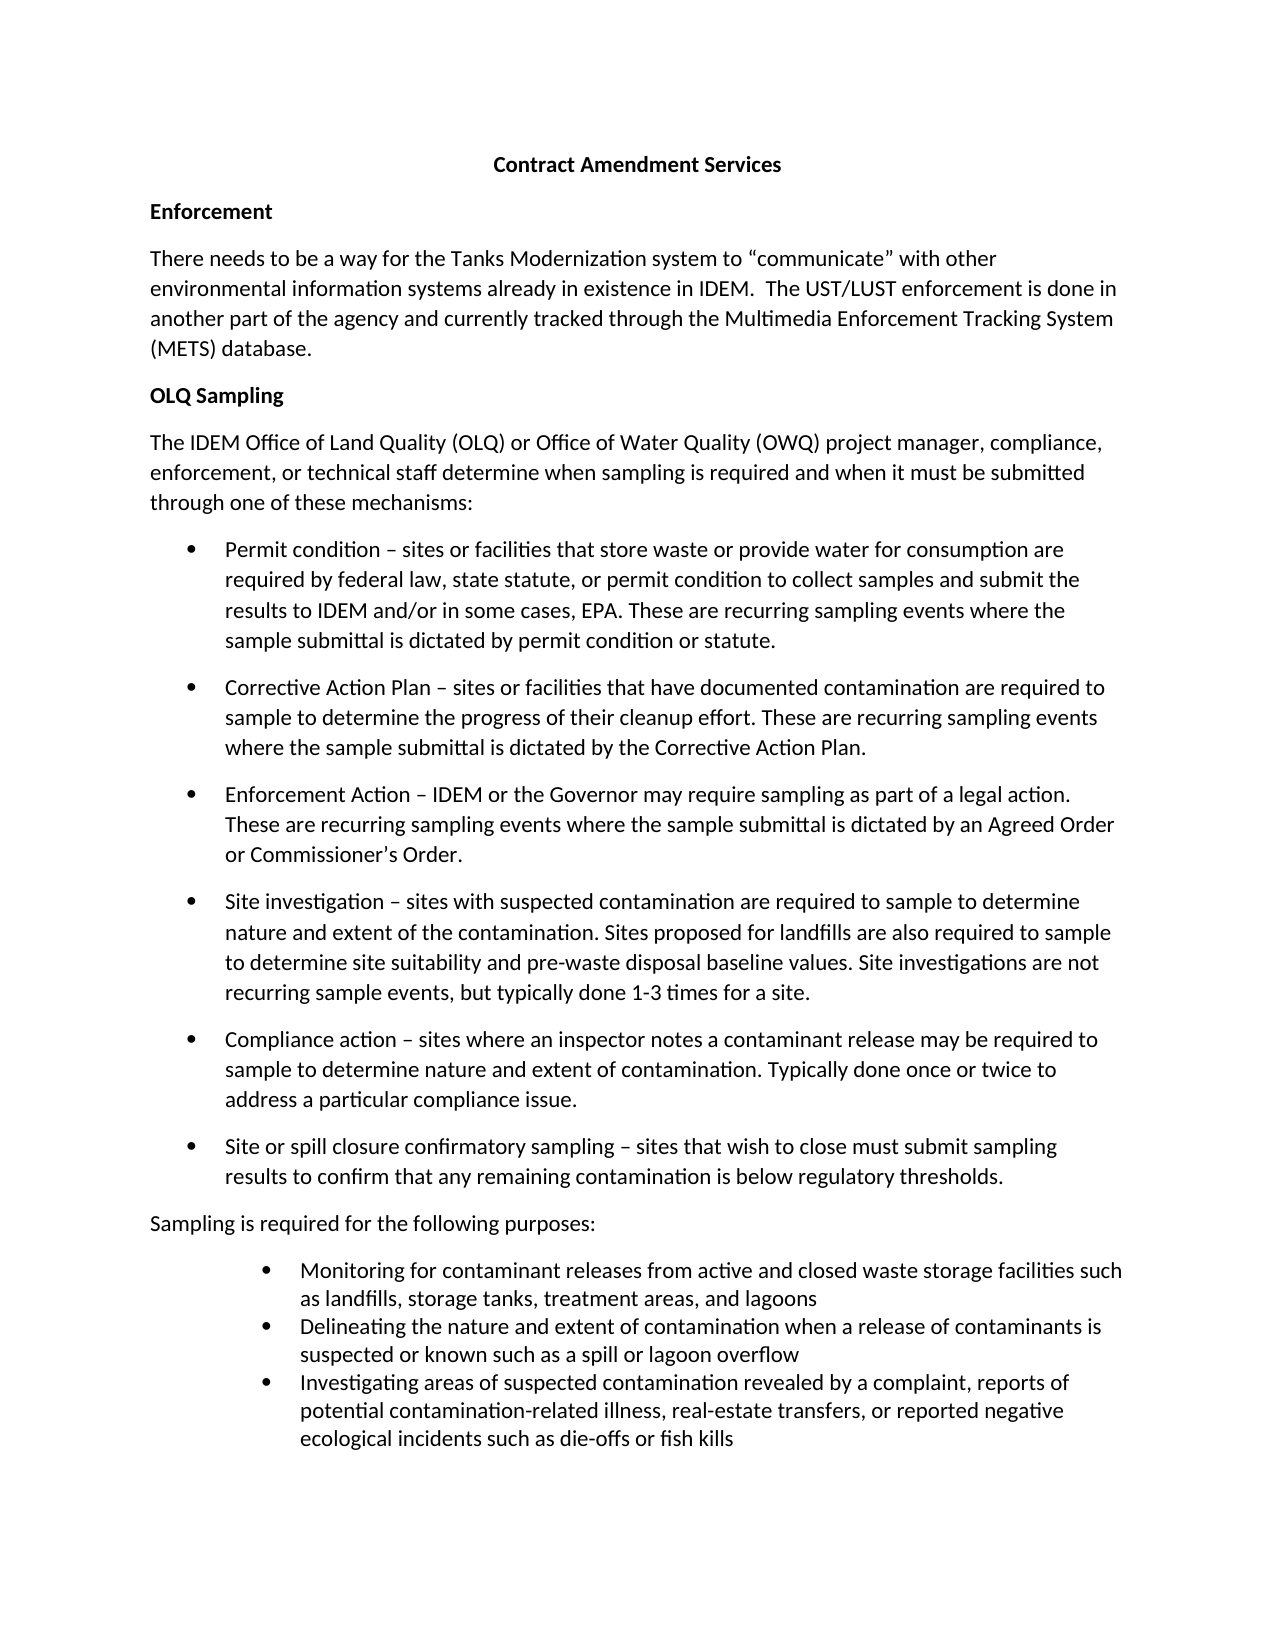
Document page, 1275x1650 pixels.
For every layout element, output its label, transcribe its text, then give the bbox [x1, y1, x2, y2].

list Delineating the nature and extent of contamination when a release of contaminants is suspected or known such as a spill or lagoon overflow [262, 1312, 1125, 1368]
list Monitoring for contaminant releases from active and closed waste storage facilities such as landfills, storage tanks, treatment areas, and lagoons [262, 1256, 1125, 1312]
list Compliance action – sites where an inspector notes a contaminant release may be required to sample to determine nature and extent of contamination. Typically done once or twice to address a particular compliance issue. [187, 1025, 1125, 1113]
text Contract Amendment Services [150, 150, 1125, 178]
text Enforcement [150, 197, 1125, 225]
list Enforcement Action – IDEM or the Governor may require sampling as part of a legal action. These are recurring sampling events where the sample submittal is dictated by an Agreed Order or Commissioner’s Order. [187, 780, 1125, 869]
text There needs to be a way for the Tanks Modernization system to “communicate” with other environmental information systems already in existence in IDEM. The UST/LUST enforcement is done in another part of the agency and currently tracked through the Multimedia Enforcement Tracking System (METS) database. [150, 244, 1125, 362]
text OLQ Sampling [150, 381, 1125, 409]
list Corrective Action Plan – sites or facilities that have documented contamination are required to sample to determine the progress of their cleanup effort. These are recurring sampling events where the sample submittal is dictated by the Corrective Action Plan. [187, 673, 1125, 761]
text The IDEM Office of Land Quality (OLQ) or Office of Water Quality (OWQ) project manager, compliance, enforcement, or technical staff determine when sampling is required and when it must be submitted through one of these mechanisms: [150, 428, 1125, 517]
list Site or spill closure confirmatory sampling – sites that wish to close must submit sampling results to confirm that any remaining contamination is below regulatory thresholds. [187, 1132, 1125, 1191]
list Permit condition – sites or facilities that store waste or provide water for consumption are required by federal law, state statute, or permit condition to collect samples and submit the results to IDEM and/or in some cases, EPA. These are recurring sampling events where the sample submittal is dictated by permit condition or statute. [187, 535, 1125, 654]
list Site investigation – sites with suspected contamination are required to sample to determine nature and extent of the contamination. Sites proposed for landfills are also required to sample to determine site suitability and pre-waste disposal baseline values. Site investigations are not recurring sample events, but typically done 1-3 times for a site. [187, 887, 1125, 1006]
list Investigating areas of suspected contamination revealed by a complaint, reports of potential contamination-related illness, real-estate transfers, or reported negative ecological incidents such as die-offs or fish kills [262, 1368, 1125, 1452]
text Sampling is required for the following purposes: [150, 1209, 1125, 1237]
